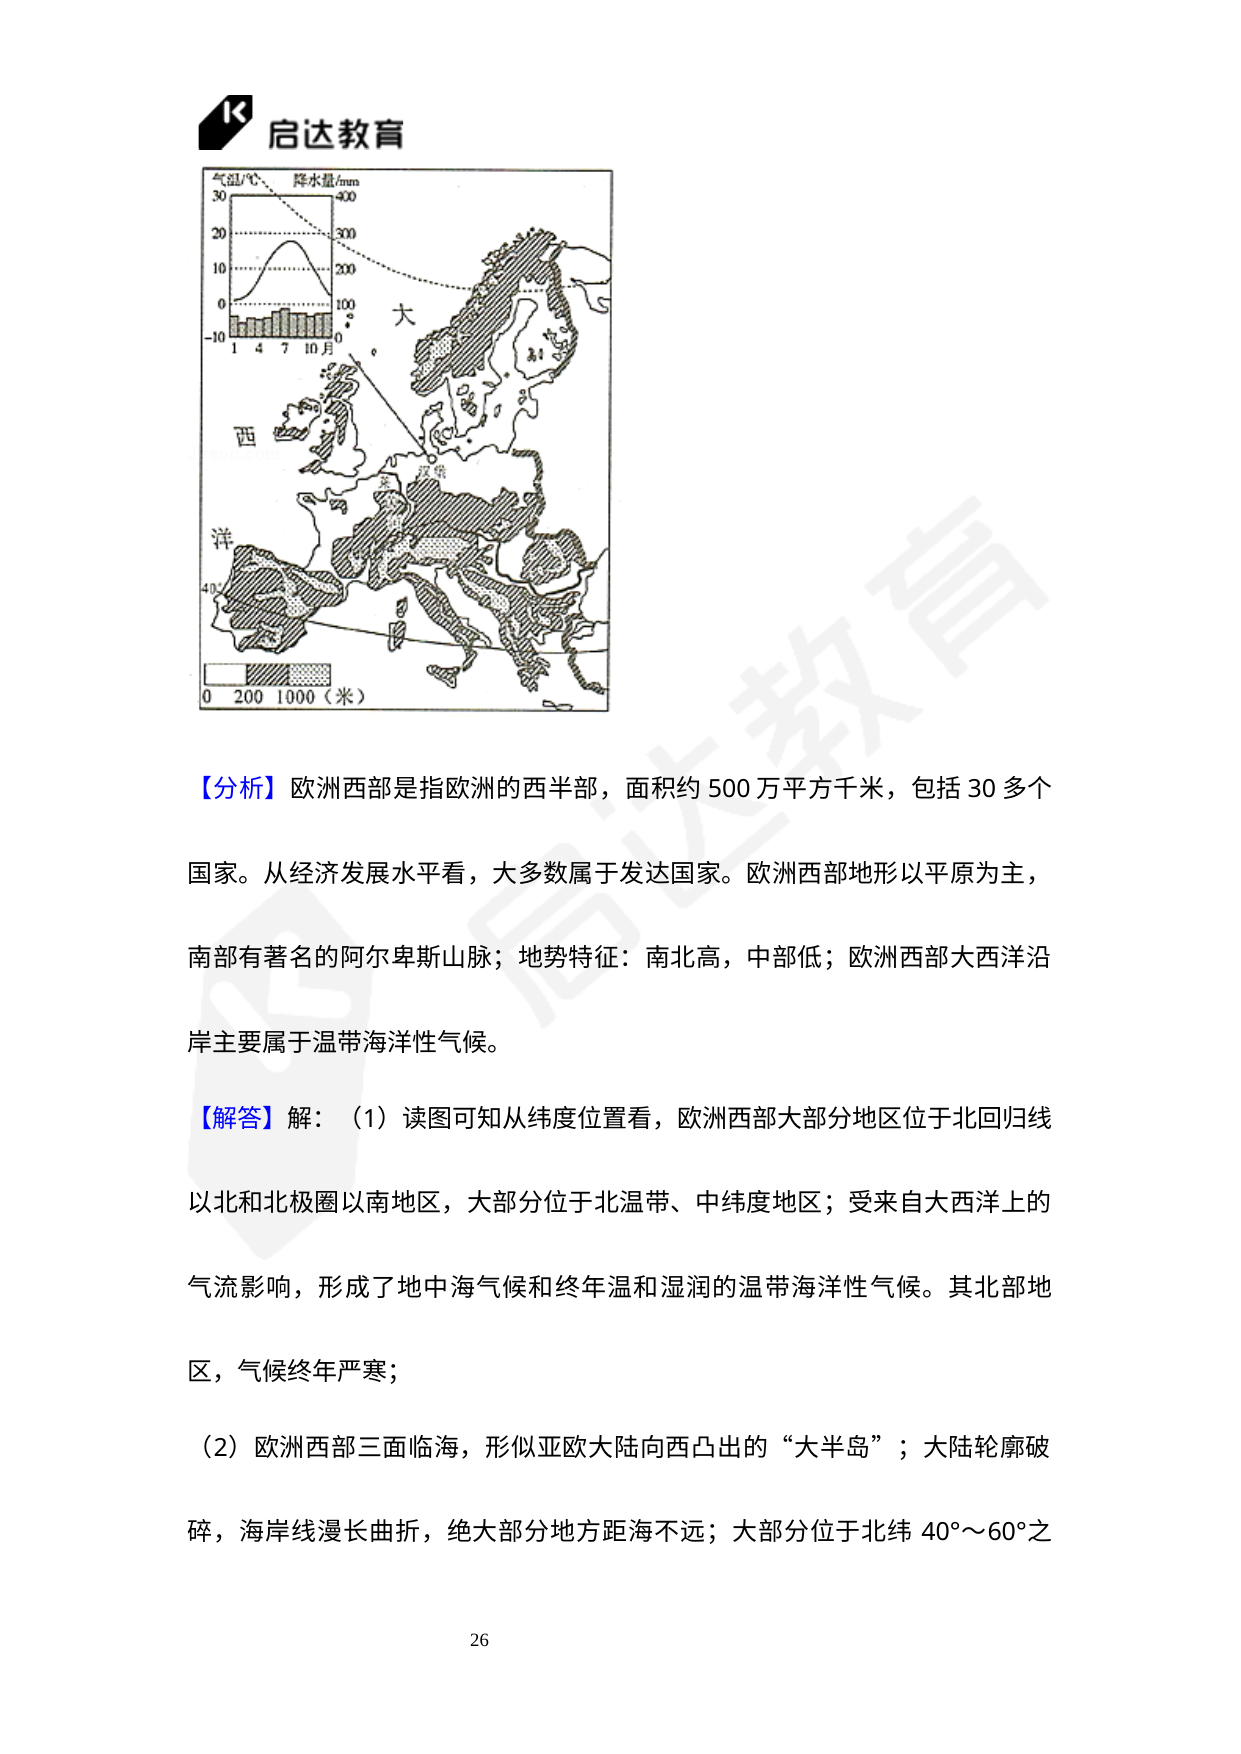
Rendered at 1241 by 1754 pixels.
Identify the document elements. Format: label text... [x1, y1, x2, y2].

text 【解答】解：（1）读图可知从纬度位置看，欧洲西部大部分地区位于北回归线以北和北极圈以南地区，大部分位于北温带、中纬度地区；受来自大西洋上的气流影响，形成了地中海气候和终年温和湿润的温带海洋性气候。其北部地区，气候终年严寒； [187, 1084, 1053, 1402]
picture [187, 162, 625, 723]
picture [198, 95, 404, 150]
text 【分析】欧洲西部是指欧洲的西半部，面积约500万平方千米，包括30多个国家。从经济发展水平看，大多数属于发达国家。欧洲西部地形以平原为主，南部有著名的阿尔卑斯山脉；地势特征：南北高，中部低；欧洲西部大西洋沿岸主要属于温带海洋性气候。 [187, 754, 1053, 1073]
